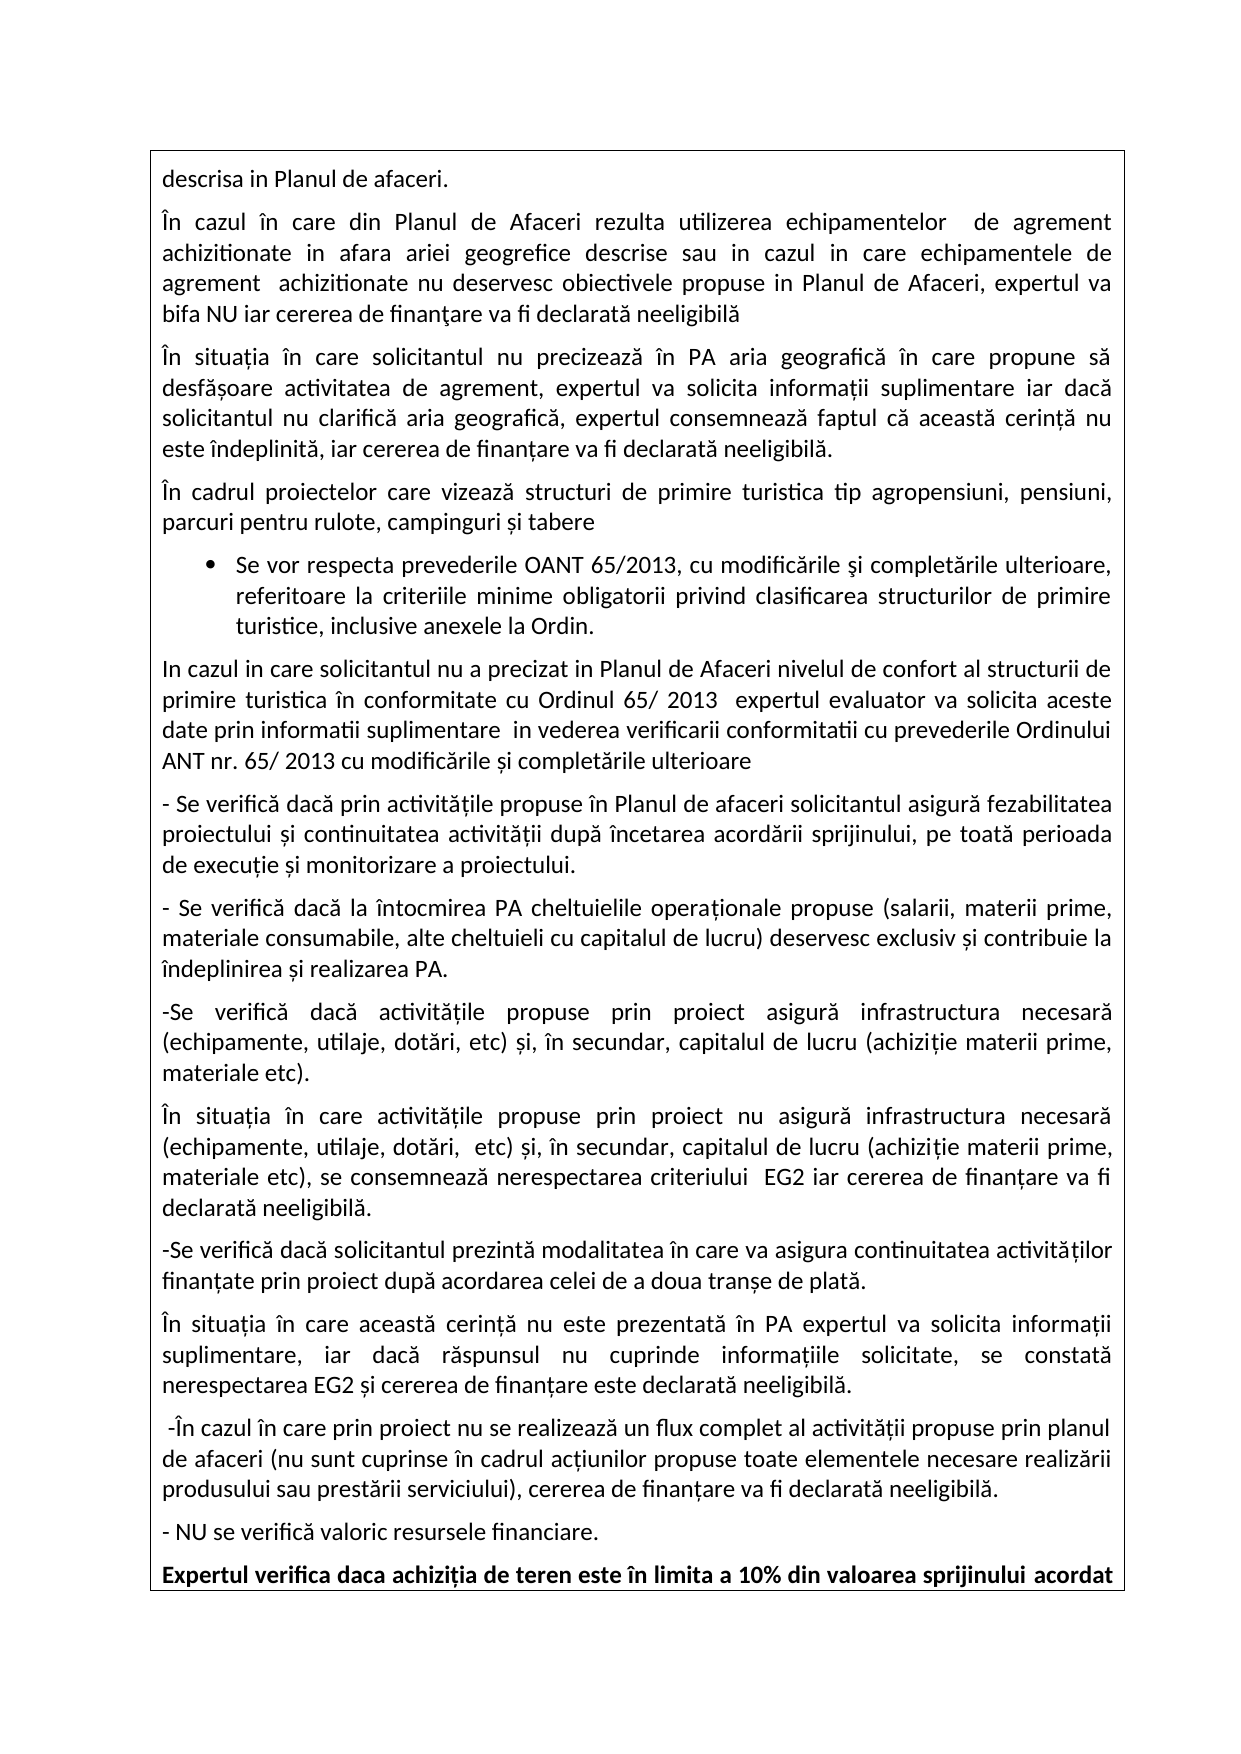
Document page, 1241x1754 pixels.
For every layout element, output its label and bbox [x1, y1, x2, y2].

table_cell [151, 151, 1124, 1590]
